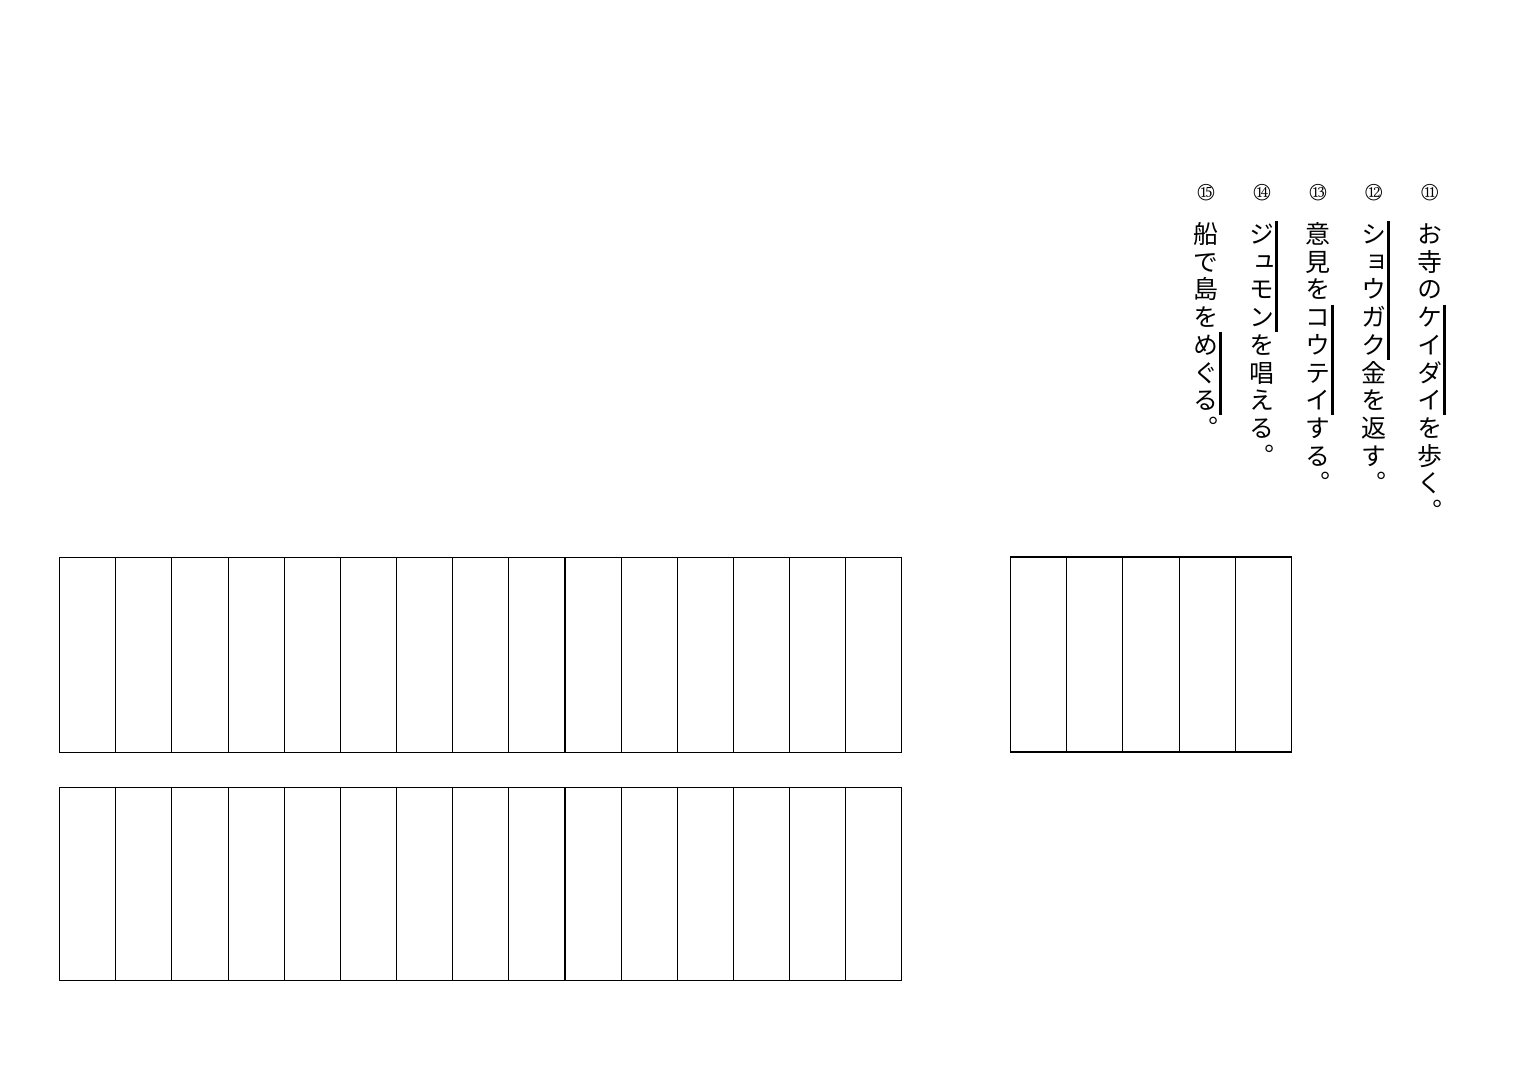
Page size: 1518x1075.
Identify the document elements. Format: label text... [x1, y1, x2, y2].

text ⑮ 船で島をめぐる。 [1178, 166, 1234, 969]
text ⑪ お寺のケイダイを歩く。 [1402, 166, 1458, 969]
text ⑭ ジュモンを唱える。 [1234, 166, 1290, 969]
text ⑫ ショウガク金を返す。 [1346, 166, 1402, 969]
text ⑬ 意見をコウテイする。 [1290, 166, 1346, 969]
